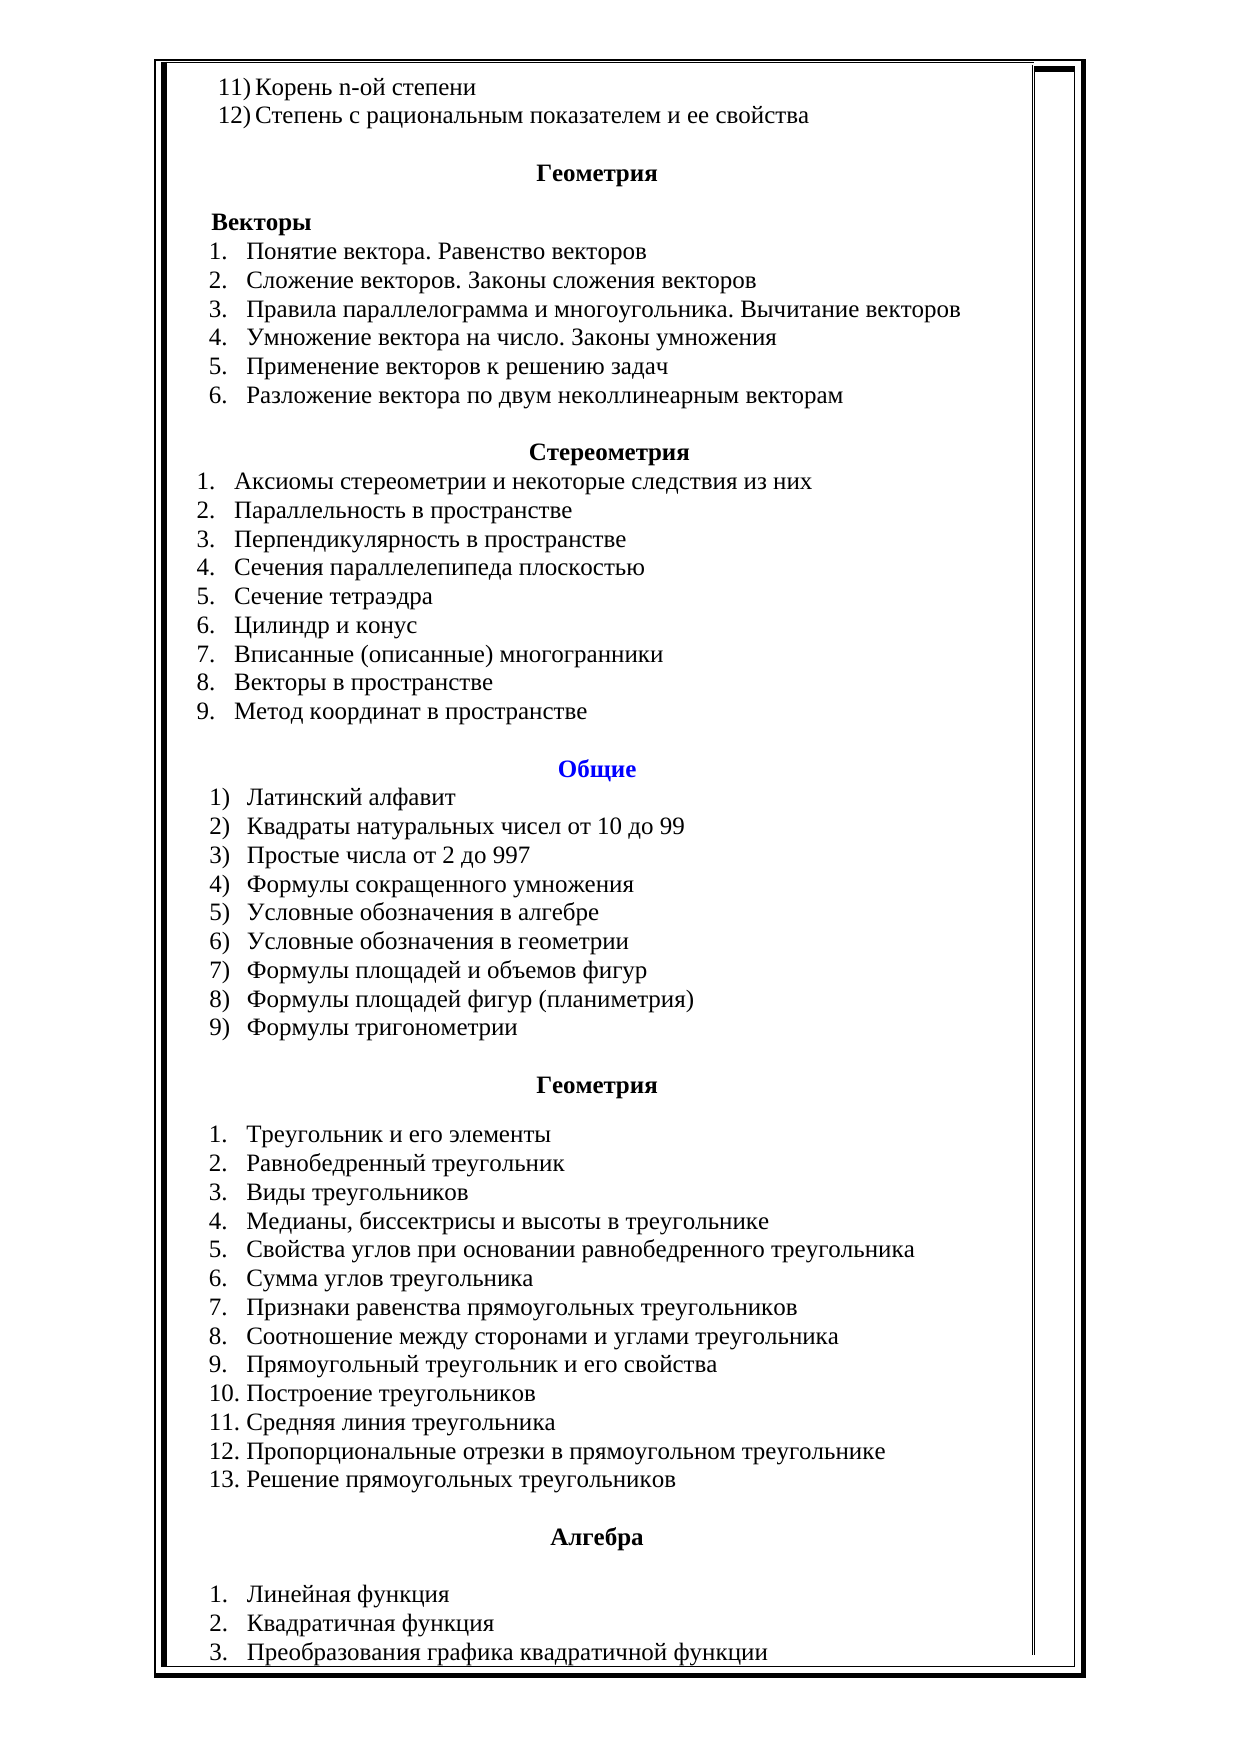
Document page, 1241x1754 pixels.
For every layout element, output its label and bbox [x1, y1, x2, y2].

table_cell [167, 63, 1033, 1666]
